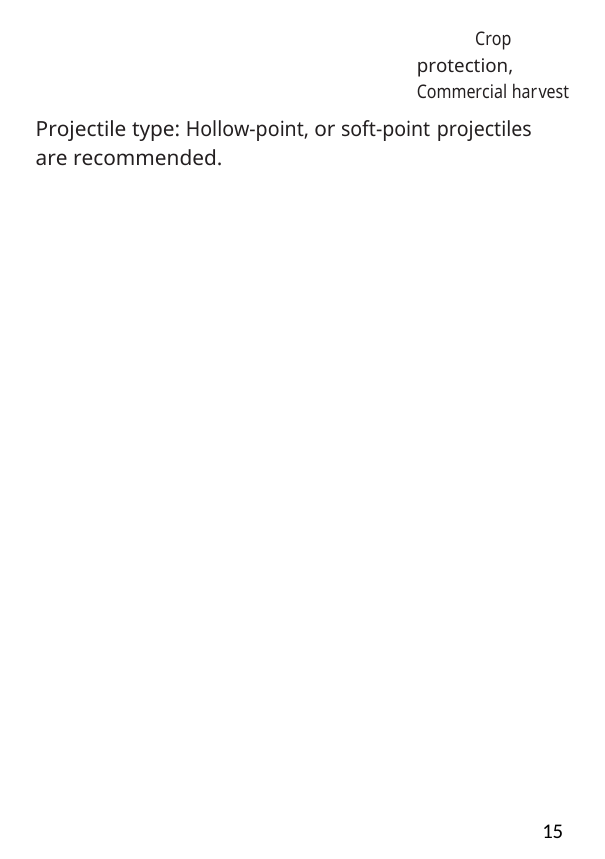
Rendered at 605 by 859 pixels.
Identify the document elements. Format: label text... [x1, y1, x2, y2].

text Projectile type: Hollow-point, or soft-point projectiles are recommended. [35, 114, 562, 172]
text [35, 23, 573, 104]
